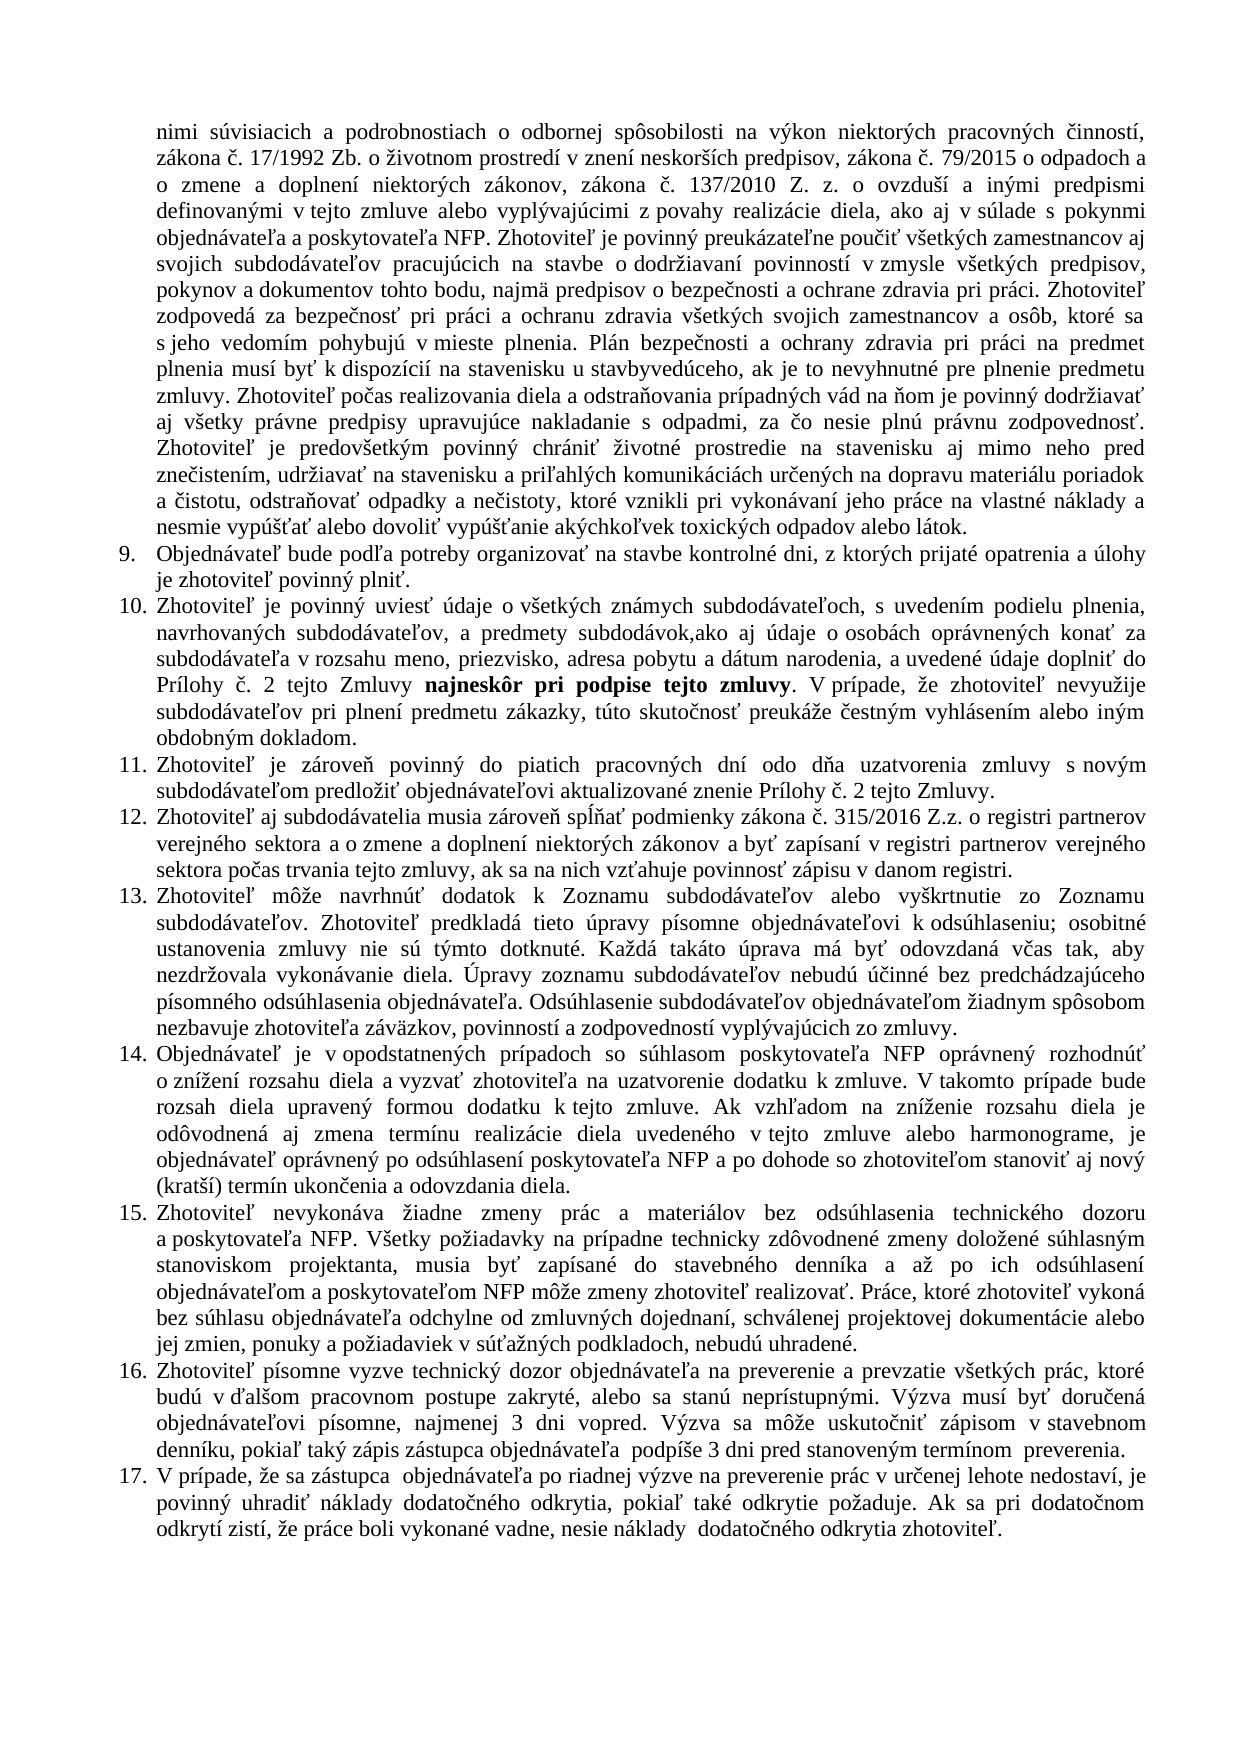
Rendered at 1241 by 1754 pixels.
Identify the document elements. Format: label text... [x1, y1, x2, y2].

list Zhotoviteľ je zároveň povinný do piatich pracovných dní odo dňa uzatvorenia zmluvy s novým subdodávateľom predložiť objednávateľovi aktualizované znenie Prílohy č. 2 tejto Zmluvy. [119, 751, 1146, 803]
list Objednávateľ bude podľa potreby organizovať na stavbe kontrolné dni, z ktorých prijaté opatrenia a úlohy je zhotoviteľ povinný plniť. [119, 540, 1146, 592]
list Zhotoviteľ môže navrhnúť dodatok k Zoznamu subdodávateľov alebo vyškrtnutie zo Zoznamu subdodávateľov. Zhotoviteľ predkladá tieto úpravy písomne objednávateľovi k odsúhlaseniu; osobitné ustanovenia zmluvy nie sú týmto dotknuté. Každá takáto úprava má byť odovzdaná včas tak, aby nezdržovala vykonávanie diela. Úpravy zoznamu subdodávateľov nebudú účinné bez predchádzajúceho písomného odsúhlasenia objednávateľa. Odsúhlasenie subdodávateľov objednávateľom žiadnym spôsobom nezbavuje zhotoviteľa záväzkov, povinností a zodpovedností vyplývajúcich zo zmluvy. [119, 882, 1146, 1041]
list V prípade, že sa zástupca objednávateľa po riadnej výzve na preverenie prác v určenej lehote nedostaví, je povinný uhradiť náklady dodatočného odkrytia, pokiaľ také odkrytie požaduje. Ak sa pri dodatočnom odkrytí zistí, že práce boli vykonané vadne, nesie náklady dodatočného odkrytia zhotoviteľ. [119, 1462, 1146, 1541]
list Zhotoviteľ aj subdodávatelia musia zároveň spĺňať podmienky zákona č. 315/2016 Z.z. o registri partnerov verejného sektora a o zmene a doplnení niektorých zákonov a byť zapísaní v registri partnerov verejného sektora počas trvania tejto zmluvy, ak sa na nich vzťahuje povinnosť zápisu v danom registri. [119, 803, 1146, 882]
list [119, 118, 1146, 540]
list Objednávateľ je v opodstatnených prípadoch so súhlasom poskytovateľa NFP oprávnený rozhodnúť o znížení rozsahu diela a vyzvať zhotoviteľa na uzatvorenie dodatku k zmluve. V takomto prípade bude rozsah diela upravený formou dodatku k tejto zmluve. Ak vzhľadom na zníženie rozsahu diela je odôvodnená aj zmena termínu realizácie diela uvedeného v tejto zmluve alebo harmonograme, je objednávateľ oprávnený po odsúhlasení poskytovateľa NFP a po dohode so zhotoviteľom stanoviť aj nový (kratší) termín ukončenia a odovzdania diela. [119, 1041, 1146, 1199]
list Zhotoviteľ je povinný uviesť údaje o všetkých známych subdodávateľoch, s uvedením podielu plnenia, navrhovaných subdodávateľov, a predmety subdodávok,ako aj údaje o osobách oprávnených konať za subdodávateľa v rozsahu meno, priezvisko, adresa pobytu a dátum narodenia, a uvedené údaje doplniť do Prílohy č. 2 tejto Zmluvy najneskôr pri podpise tejto zmluvy. V prípade, že zhotoviteľ nevyužije subdodávateľov pri plnení predmetu zákazky, túto skutočnosť preukáže čestným vyhlásením alebo iným obdobným dokladom. [119, 592, 1146, 751]
list Zhotoviteľ nevykonáva žiadne zmeny prác a materiálov bez odsúhlasenia technického dozoru a poskytovateľa NFP. Všetky požiadavky na prípadne technicky zdôvodnené zmeny doložené súhlasným stanoviskom projektanta, musia byť zapísané do stavebného denníka a až po ich odsúhlasení objednávateľom a poskytovateľom NFP môže zmeny zhotoviteľ realizovať. Práce, ktoré zhotoviteľ vykoná bez súhlasu objednávateľa odchylne od zmluvných dojednaní, schválenej projektovej dokumentácie alebo jej zmien, ponuky a požiadaviek v súťažných podkladoch, nebudú uhradené. [119, 1199, 1146, 1357]
list Zhotoviteľ písomne vyzve technický dozor objednávateľa na preverenie a prevzatie všetkých prác, ktoré budú v ďalšom pracovnom postupe zakryté, alebo sa stanú neprístupnými. Výzva musí byť doručená objednávateľovi písomne, najmenej 3 dni vopred. Výzva sa môže uskutočniť zápisom v stavebnom denníku, pokiaľ taký zápis zástupca objednávateľa podpíše 3 dni pred stanoveným termínom preverenia. [119, 1357, 1146, 1462]
